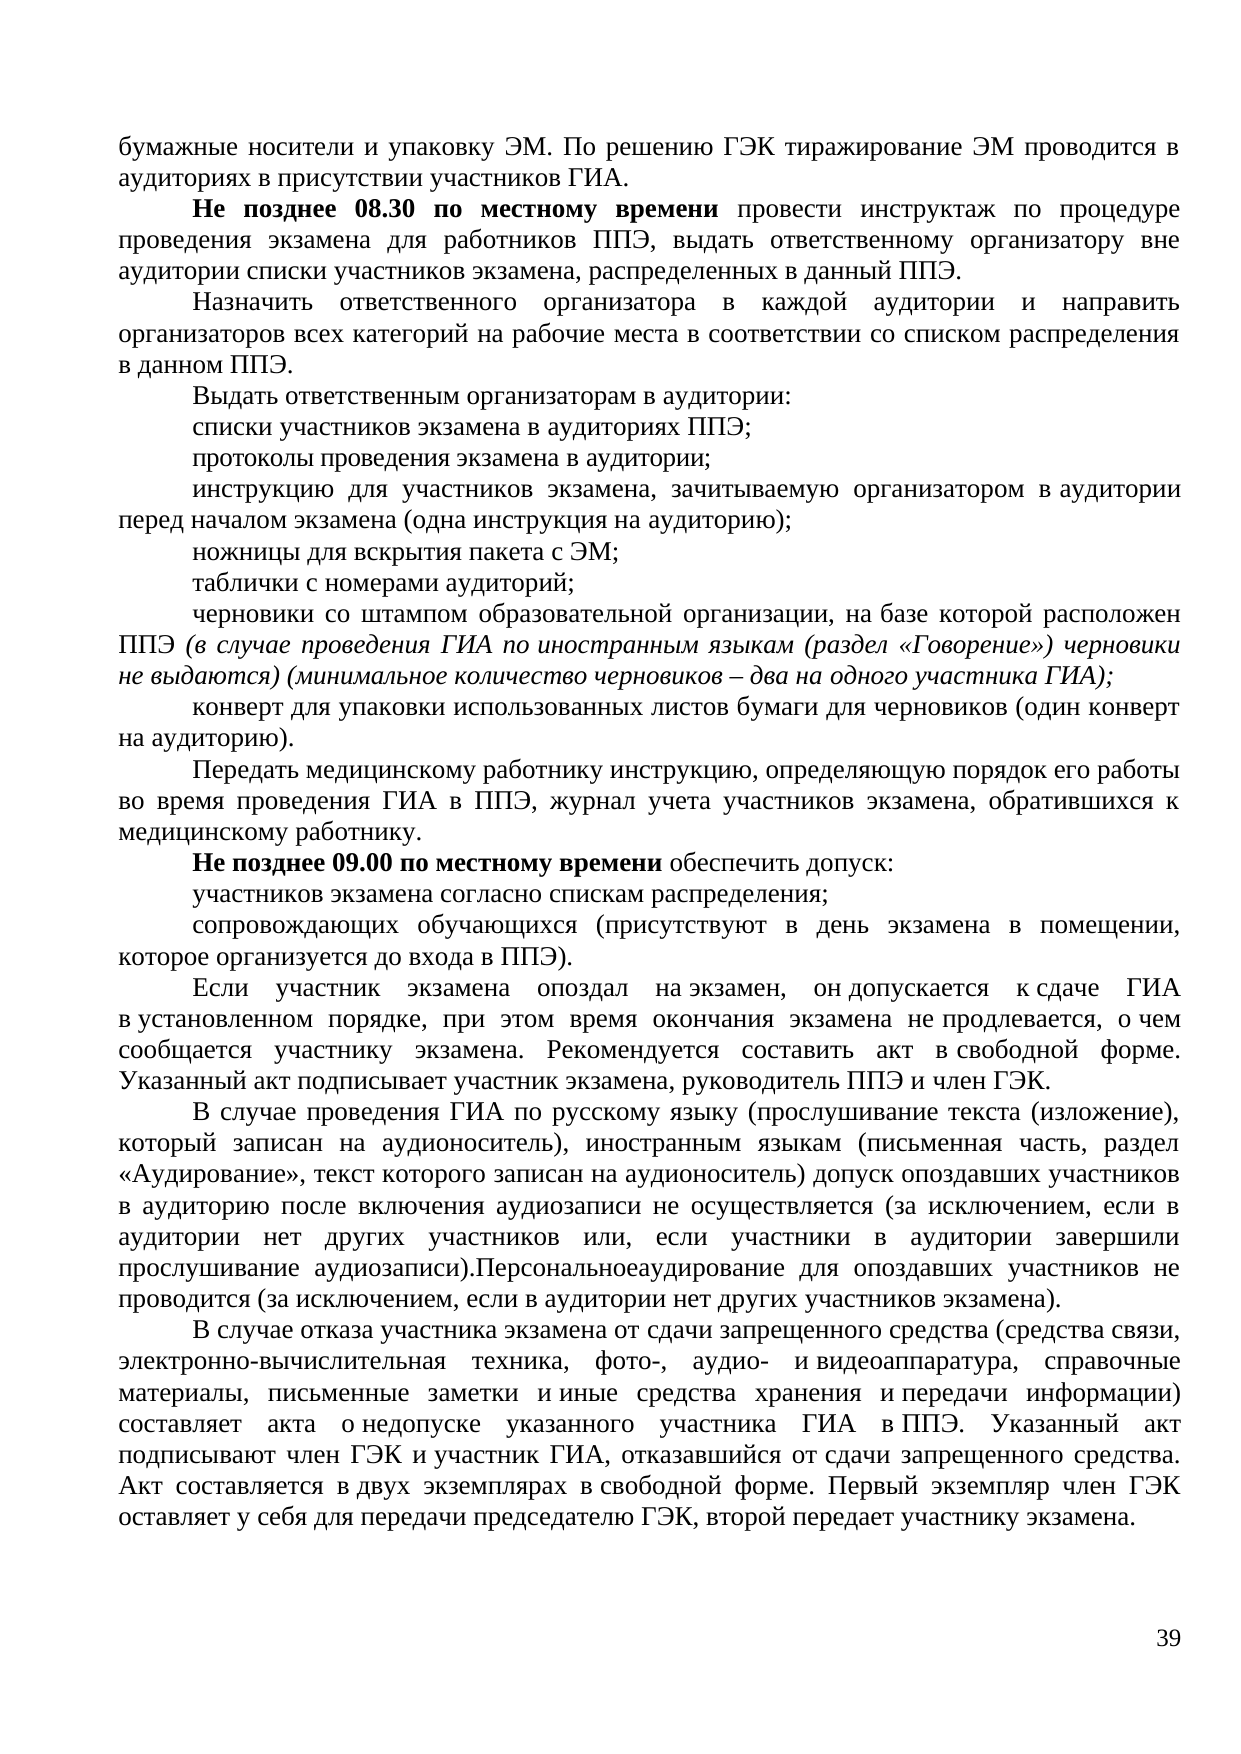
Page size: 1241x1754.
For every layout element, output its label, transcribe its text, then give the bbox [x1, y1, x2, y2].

text В случае отказа участника экзамена от сдачи запрещенного средства (средства связи, электронно-вычислительная техника, фото-, аудио- и видеоаппаратура, справочные материалы, письменные заметки и иные средства хранения и передачи информации) составляет акта о недопуске указанного участника ГИА в ППЭ. Указанный акт подписывают член ГЭК и участник ГИА, отказавшийся от сдачи запрещенного средства. Акт составляется в двух экземплярах в свободной форме. Первый экземпляр член ГЭК оставляет у себя для передачи председателю ГЭК, второй передает участнику экзамена. [118, 1313, 1181, 1531]
text сопровождающих обучающихся (присутствуют в день экзамена в помещении, которое организуется до входа в ППЭ). [118, 908, 1181, 971]
text таблички с номерами аудиторий; [118, 566, 1181, 597]
text черновики со штампом образовательной организации, на базе которой расположен ППЭ (в случае проведения ГИА по иностранным языкам (раздел «Говорение») черновики не выдаются) (минимальное количество черновиков – два на одного участника ГИА); [118, 597, 1181, 690]
text инструкцию для участников экзамена, зачитываемую организатором в аудитории перед началом экзамена (одна инструкция на аудиторию); [118, 472, 1181, 535]
text Передать медицинскому работнику инструкцию, определяющую порядок его работы во время проведения ГИА в ППЭ, журнал учета участников экзамена, обратившихся к медицинскому работнику. [118, 753, 1181, 846]
text участников экзамена согласно спискам распределения; [118, 877, 1181, 908]
text списки участников экзамена в аудиториях ППЭ; [118, 410, 1181, 441]
text Если участник экзамена опоздал на экзамен, он допускается к сдаче ГИА в установленном порядке, при этом время окончания экзамена не продлевается, о чем сообщается участнику экзамена. Рекомендуется составить акт в свободной форме. Указанный акт подписывает участник экзамена, руководитель ППЭ и член ГЭК. [118, 971, 1181, 1095]
text ножницы для вскрытия пакета с ЭМ; [118, 535, 1181, 566]
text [118, 130, 1181, 192]
text Назначить ответственного организатора в каждой аудитории и направить организаторов всех категорий на рабочие места в соответствии со списком распределения в данном ППЭ. [118, 286, 1181, 379]
text В случае проведения ГИА по русскому языку (прослушивание текста (изложение), который записан на аудионоситель), иностранным языкам (письменная часть, раздел «Аудирование», текст которого записан на аудионоситель) допуск опоздавших участников в аудиторию после включения аудиозаписи не осуществляется (за исключением, если в аудитории нет других участников или, если участники в аудитории завершили прослушивание аудиозаписи).Персональноеаудирование для опоздавших участников не проводится (за исключением, если в аудитории нет других участников экзамена). [118, 1095, 1181, 1313]
text протоколы проведения экзамена в аудитории; [118, 441, 1181, 472]
text Не позднее 08.30 по местному времени провести инструктаж по процедуре проведения экзамена для работников ППЭ, выдать ответственному организатору вне аудитории списки участников экзамена, распределенных в данный ППЭ. [118, 192, 1181, 286]
text Не позднее 09.00 по местному времени обеспечить допуск: [118, 846, 1181, 877]
text Выдать ответственным организаторам в аудитории: [118, 379, 1181, 410]
text конверт для упаковки использованных листов бумаги для черновиков (один конверт на аудиторию). [118, 690, 1181, 753]
